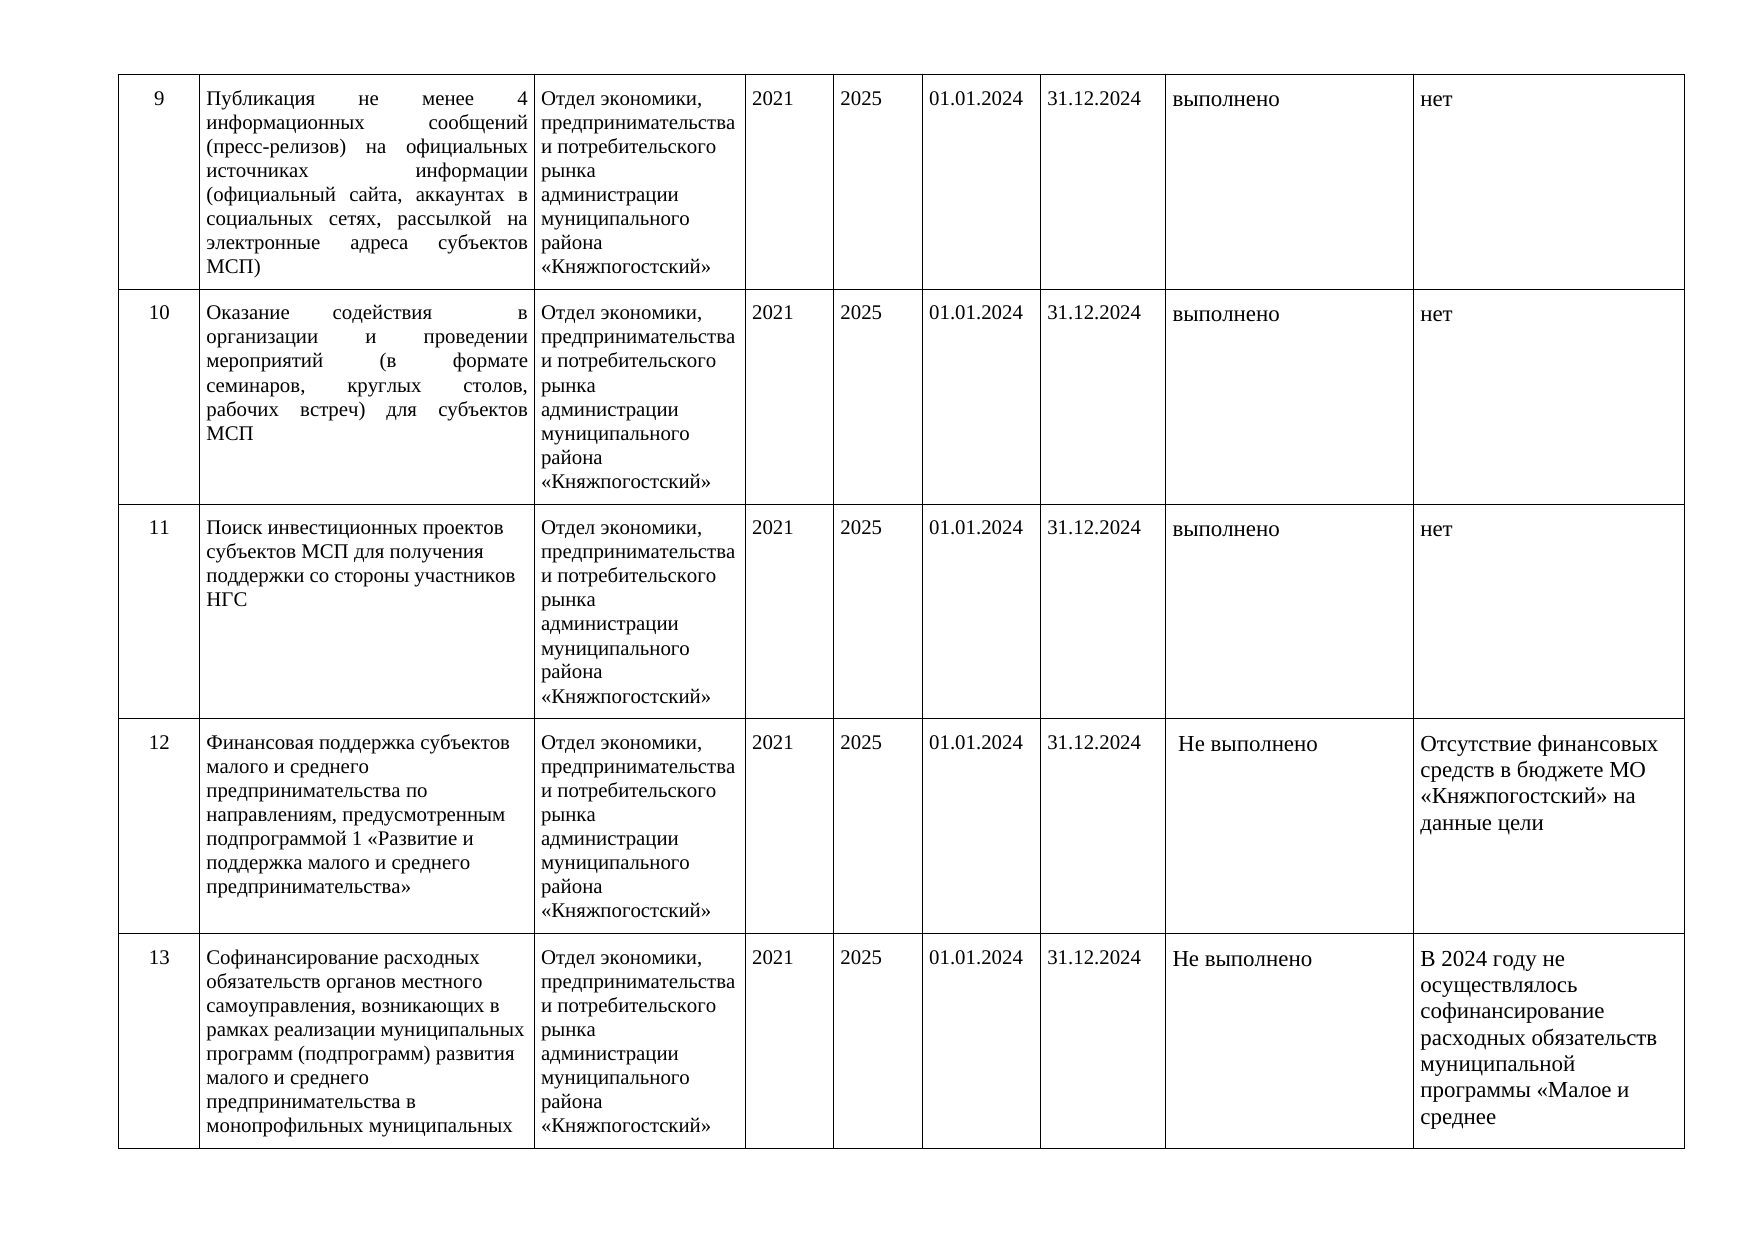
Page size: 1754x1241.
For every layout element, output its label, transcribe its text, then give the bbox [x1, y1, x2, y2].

table_cell 12 [119, 719, 199, 933]
table_cell нет [1414, 505, 1684, 718]
table_cell 2021 [746, 290, 833, 503]
table_cell 10 [119, 290, 199, 503]
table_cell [535, 934, 745, 1148]
table_cell выполнено [1166, 290, 1413, 503]
table_cell 9 [119, 75, 199, 289]
table_cell 2025 [834, 934, 922, 1148]
table_cell Финансовая поддержка субъектов малого и среднего предпринимательства по направлениям, предусмотренным подпрограммой 1 «Развитие и поддержка малого и среднего предпринимательства» [200, 719, 534, 933]
table_cell 13 [119, 934, 199, 1148]
table_cell 2025 [834, 719, 922, 933]
table_cell 01.01.2024 [923, 719, 1040, 933]
table_cell Не выполнено [1166, 934, 1413, 1148]
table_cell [535, 75, 745, 289]
table_cell 01.01.2024 [923, 290, 1040, 503]
table_cell 2021 [746, 719, 833, 933]
table_cell 31.12.2024 [1041, 719, 1165, 933]
table_cell Поиск инвестиционных проектов субъектов МСП для получения поддержки со стороны участников НГС [200, 505, 534, 718]
table_cell 2021 [746, 934, 833, 1148]
table_cell 2021 [746, 505, 833, 718]
table_cell выполнено [1166, 505, 1413, 718]
table_cell 01.01.2024 [923, 934, 1040, 1148]
table_cell 11 [119, 505, 199, 718]
table_cell Отсутствие финансовых средств в бюджете МО «Княжпогостский» на данные цели [1414, 719, 1684, 933]
table_cell 2025 [834, 75, 922, 289]
table_cell 01.01.2024 [923, 75, 1040, 289]
table_cell Отдел экономики, предпринимательства и потребительского рынка администрации муниципального района «Княжпогостский» [535, 505, 745, 718]
table_cell Публикация не менее 4 информационных сообщений (пресс-релизов) на официальных источниках информации (официальный сайта, аккаунтах в социальных сетях, рассылкой на электронные адреса субъектов МСП) [200, 75, 534, 289]
table_cell 31.12.2024 [1041, 505, 1165, 718]
table_cell 31.12.2024 [1041, 290, 1165, 503]
table_cell 31.12.2024 [1041, 934, 1165, 1148]
table_cell 31.12.2024 [1041, 75, 1165, 289]
table_cell 2025 [834, 505, 922, 718]
table_cell выполнено [1166, 75, 1413, 289]
table_cell Оказание содействия в организации и проведении мероприятий (в формате семинаров, круглых столов, рабочих встреч) для субъектов МСП [200, 290, 534, 503]
table_cell 2025 [834, 290, 922, 503]
table_cell 2021 [746, 75, 833, 289]
table_cell Отдел экономики, предпринимательства и потребительского рынка администрации муниципального района «Княжпогостский» [535, 719, 745, 933]
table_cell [200, 934, 534, 1148]
table_cell Не выполнено [1166, 719, 1413, 933]
table_cell 01.01.2024 [923, 505, 1040, 718]
table_cell нет [1414, 75, 1684, 289]
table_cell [1414, 934, 1684, 1148]
table_cell Отдел экономики, предпринимательства и потребительского рынка администрации муниципального района «Княжпогостский» [535, 290, 745, 503]
table_cell нет [1414, 290, 1684, 503]
